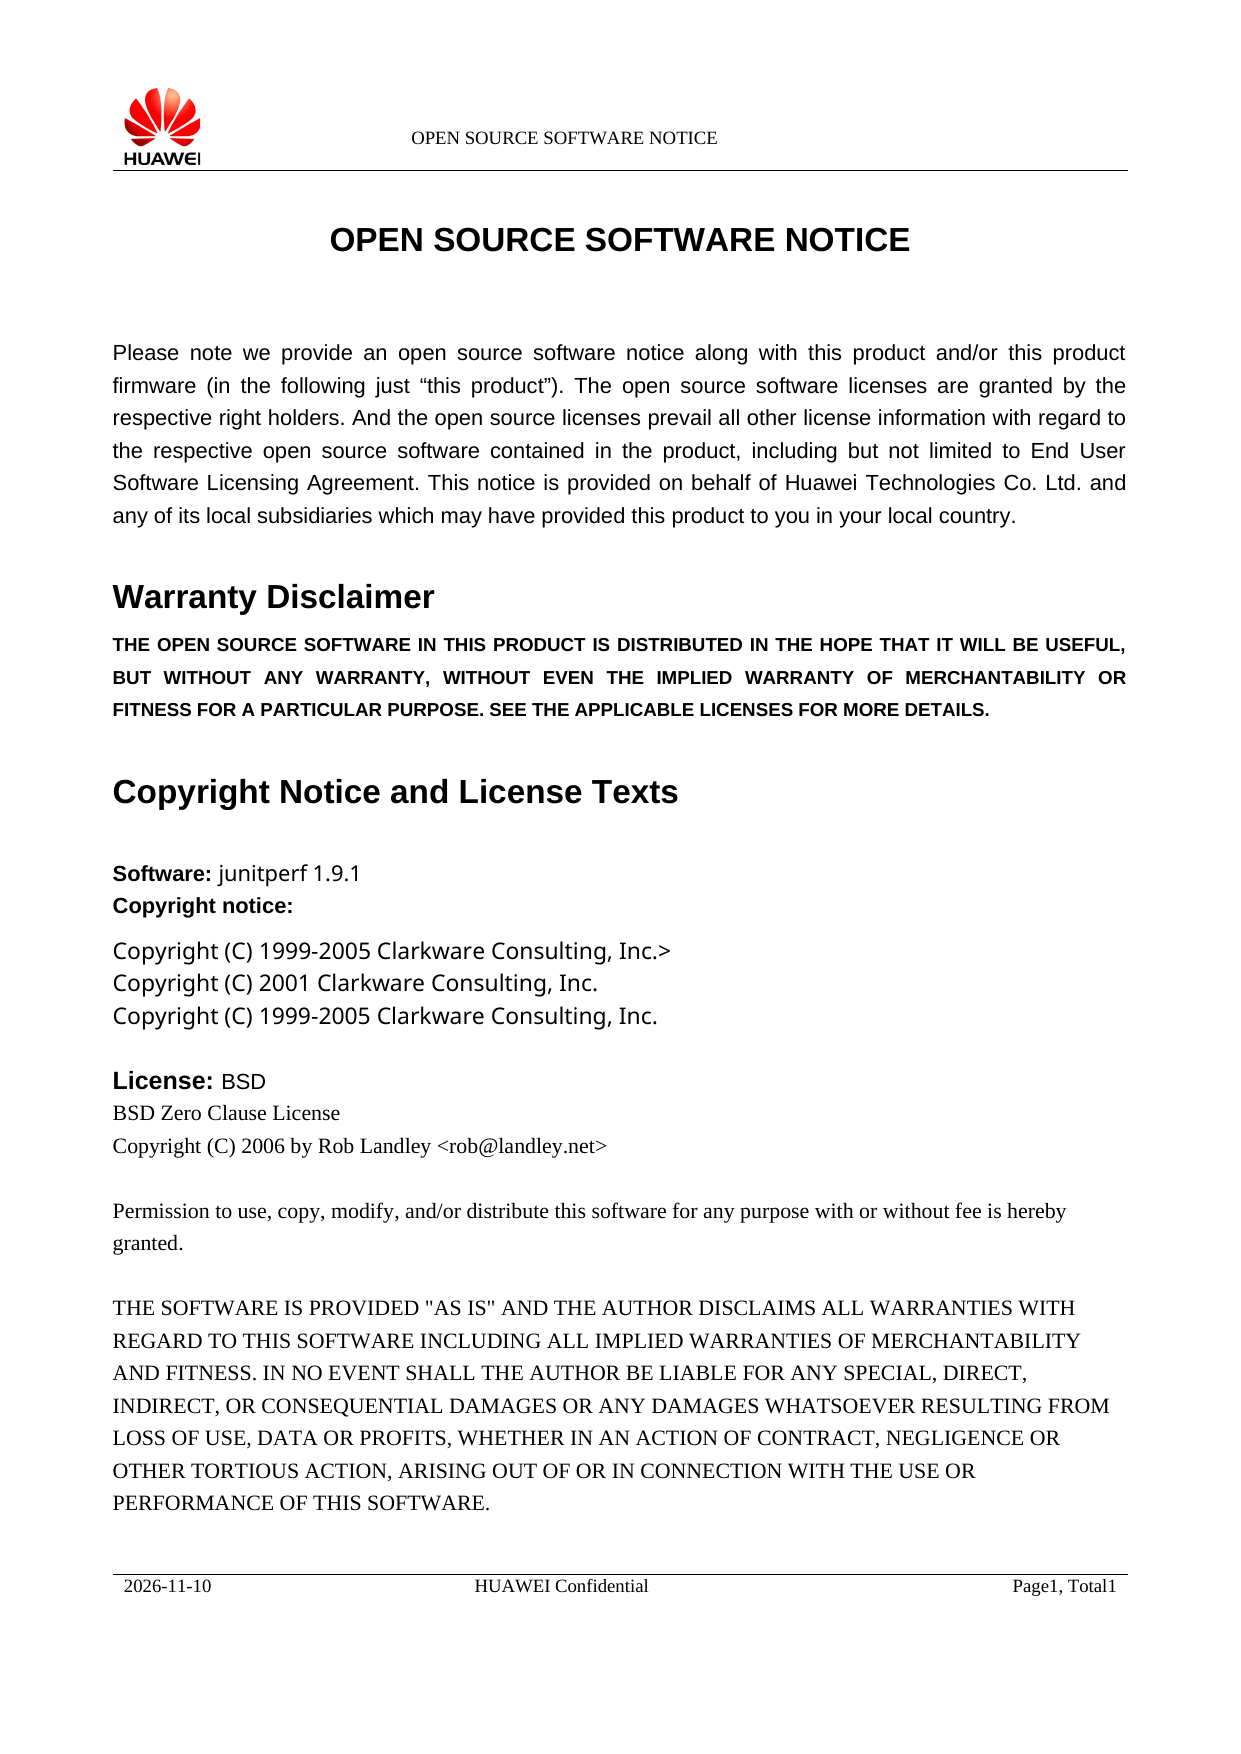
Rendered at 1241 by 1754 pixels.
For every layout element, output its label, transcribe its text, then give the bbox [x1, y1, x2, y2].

text Copyright Notice and License Texts [112, 759, 1128, 824]
text Copyright (C) 1999-2005 Clarkware Consulting, Inc.> Copyright (C) 2001 Clarkware Consulting, Inc. Copyright (C) 1999-2005 Clarkware Consulting, Inc. [112, 934, 1128, 1064]
text Copyright notice: [112, 889, 1128, 921]
text BSD Zero Clause License Copyright (C) 2006 by Rob Landley <rob@landley.net> Permission to use, copy, modify, and/or distribute this software for any purpose with or without fee is hereby granted. THE SOFTWARE IS PROVIDED "AS IS" AND THE AUTHOR DISCLAIMS ALL WARRANTIES WITH REGARD TO THIS SOFTWARE INCLUDING ALL IMPLIED WARRANTIES OF MERCHANTABILITY AND FITNESS. IN NO EVENT SHALL THE AUTHOR BE LIABLE FOR ANY SPECIAL, DIRECT, INDIRECT, OR CONSEQUENTIAL DAMAGES OR ANY DAMAGES WHATSOEVER RESULTING FROM LOSS OF USE, DATA OR PROFITS, WHETHER IN AN ACTION OF CONTRACT, NEGLIGENCE OR OTHER TORTIOUS ACTION, ARISING OUT OF OR IN CONNECTION WITH THE USE OR PERFORMANCE OF THIS SOFTWARE. [112, 1096, 1128, 1551]
text License: BSD [112, 1064, 1128, 1096]
text Please note we provide an open source software notice along with this product and/or this product firmware (in the following just “this product”). The open source software licenses are granted by the respective right holders. And the open source licenses prevail all other license information with regard to the respective open source software contained in the product, including but not limited to End User Software Licensing Agreement. This notice is provided on behalf of Huawei Technologies Co. Ltd. and any of its local subsidiaries which may have provided this product to you in your local country. [112, 336, 1128, 531]
picture [124, 88, 201, 165]
title Software: junitperf 1.9.1 [112, 856, 1128, 889]
text The open source software in this product is distributed in the hope that it will be useful, but WITHOUT ANY WARRANTY, without even the implied warranty of MERCHANTABILITY or FITNESS FOR A PARTICULAR PURPOSE. See the applicable licenses for more details. [112, 629, 1128, 726]
text OPEN SOURCE SOFTWARE NOTICE [112, 206, 1128, 271]
text Warranty Disclaimer [112, 564, 1128, 629]
